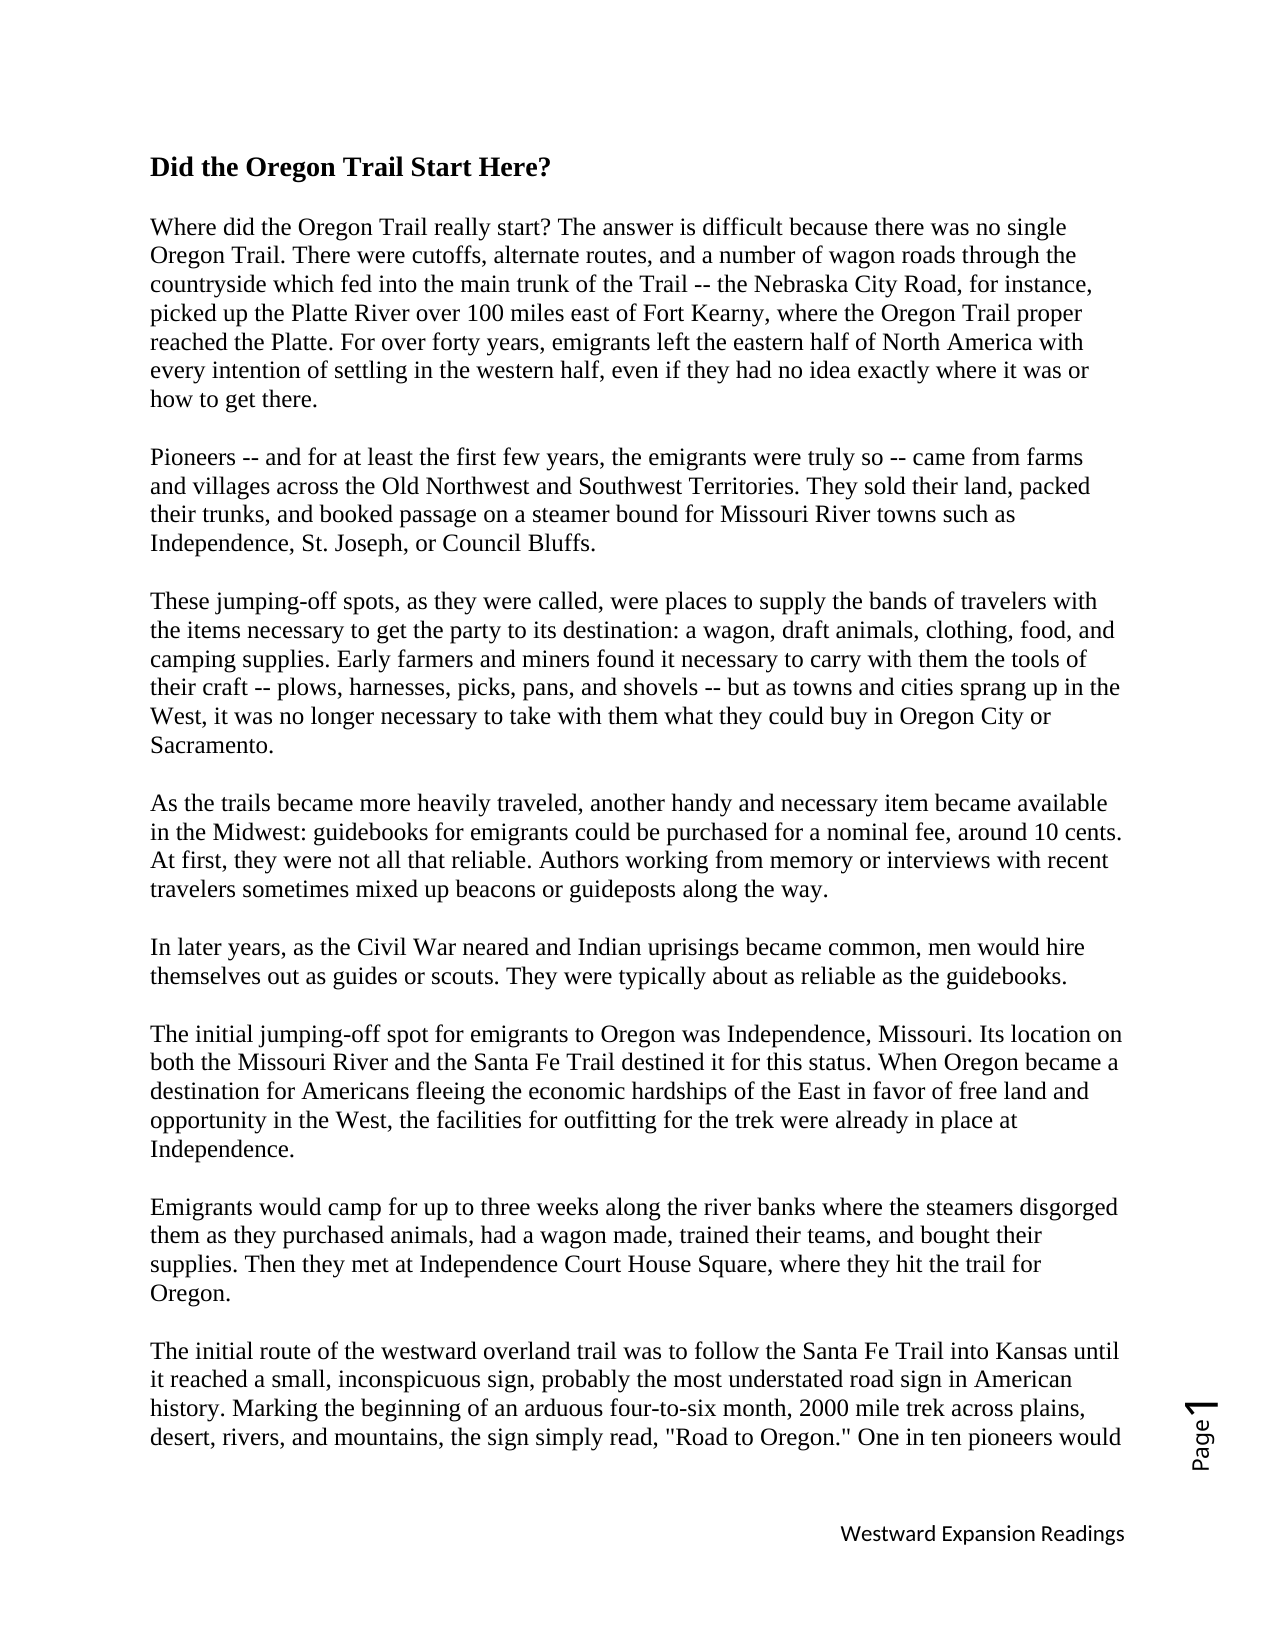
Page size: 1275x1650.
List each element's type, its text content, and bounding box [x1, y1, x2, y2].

text As the trails became more heavily traveled, another handy and necessary item became available in the Midwest: guidebooks for emigrants could be purchased for a nominal fee, around 10 cents. At first, they were not all that reliable. Authors working from memory or interviews with recent travelers sometimes mixed up beacons or guideposts along the way. [150, 788, 1125, 903]
text Emigrants would camp for up to three weeks along the river banks where the steamers disgorged them as they purchased animals, had a wagon made, trained their teams, and bought their supplies. Then they met at Independence Court House Square, where they hit the trail for Oregon. [150, 1192, 1125, 1307]
text These jumping-off spots, as they were called, were places to supply the bands of travelers with the items necessary to get the party to its destination: a wagon, draft animals, clothing, food, and camping supplies. Early farmers and miners found it necessary to carry with them the tools of their craft -- plows, harnesses, picks, pans, and shovels -- but as towns and cities sprang up in the West, it was no longer necessary to take with them what they could buy in Oregon City or Sacramento. [150, 586, 1125, 759]
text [150, 1336, 1125, 1451]
text Where did the Oregon Trail really start? The answer is difficult because there was no single Oregon Trail. There were cutoffs, alternate routes, and a number of wagon roads through the countryside which fed into the main trunk of the Trail -- the Nebraska City Road, for instance, picked up the Platte River over 100 miles east of Fort Kearny, where the Oregon Trail proper reached the Platte. For over forty years, emigrants left the eastern half of North America with every intention of settling in the western half, even if they had no idea exactly where it was or how to get there. [150, 212, 1125, 413]
text The initial jumping-off spot for emigrants to Oregon was Independence, Missouri. Its location on both the Missouri River and the Santa Fe Trail destined it for this status. When Oregon became a destination for Americans fleeing the economic hardships of the East in favor of free land and opportunity in the West, the facilities for outfitting for the trek were already in place at Independence. [150, 1019, 1125, 1162]
text Did the Oregon Trail Start Here? [150, 150, 1125, 182]
text In later years, as the Civil War neared and Indian uprisings became common, men would hire themselves out as guides or scouts. They were typically about as reliable as the guidebooks. [150, 932, 1125, 989]
text Pioneers -- and for at least the first few years, the emigrants were truly so -- came from farms and villages across the Old Northwest and Southwest Territories. They sold their land, packed their trunks, and booked passage on a steamer bound for Missouri River towns such as Independence, St. Joseph, or Council Bluffs. [150, 442, 1125, 557]
